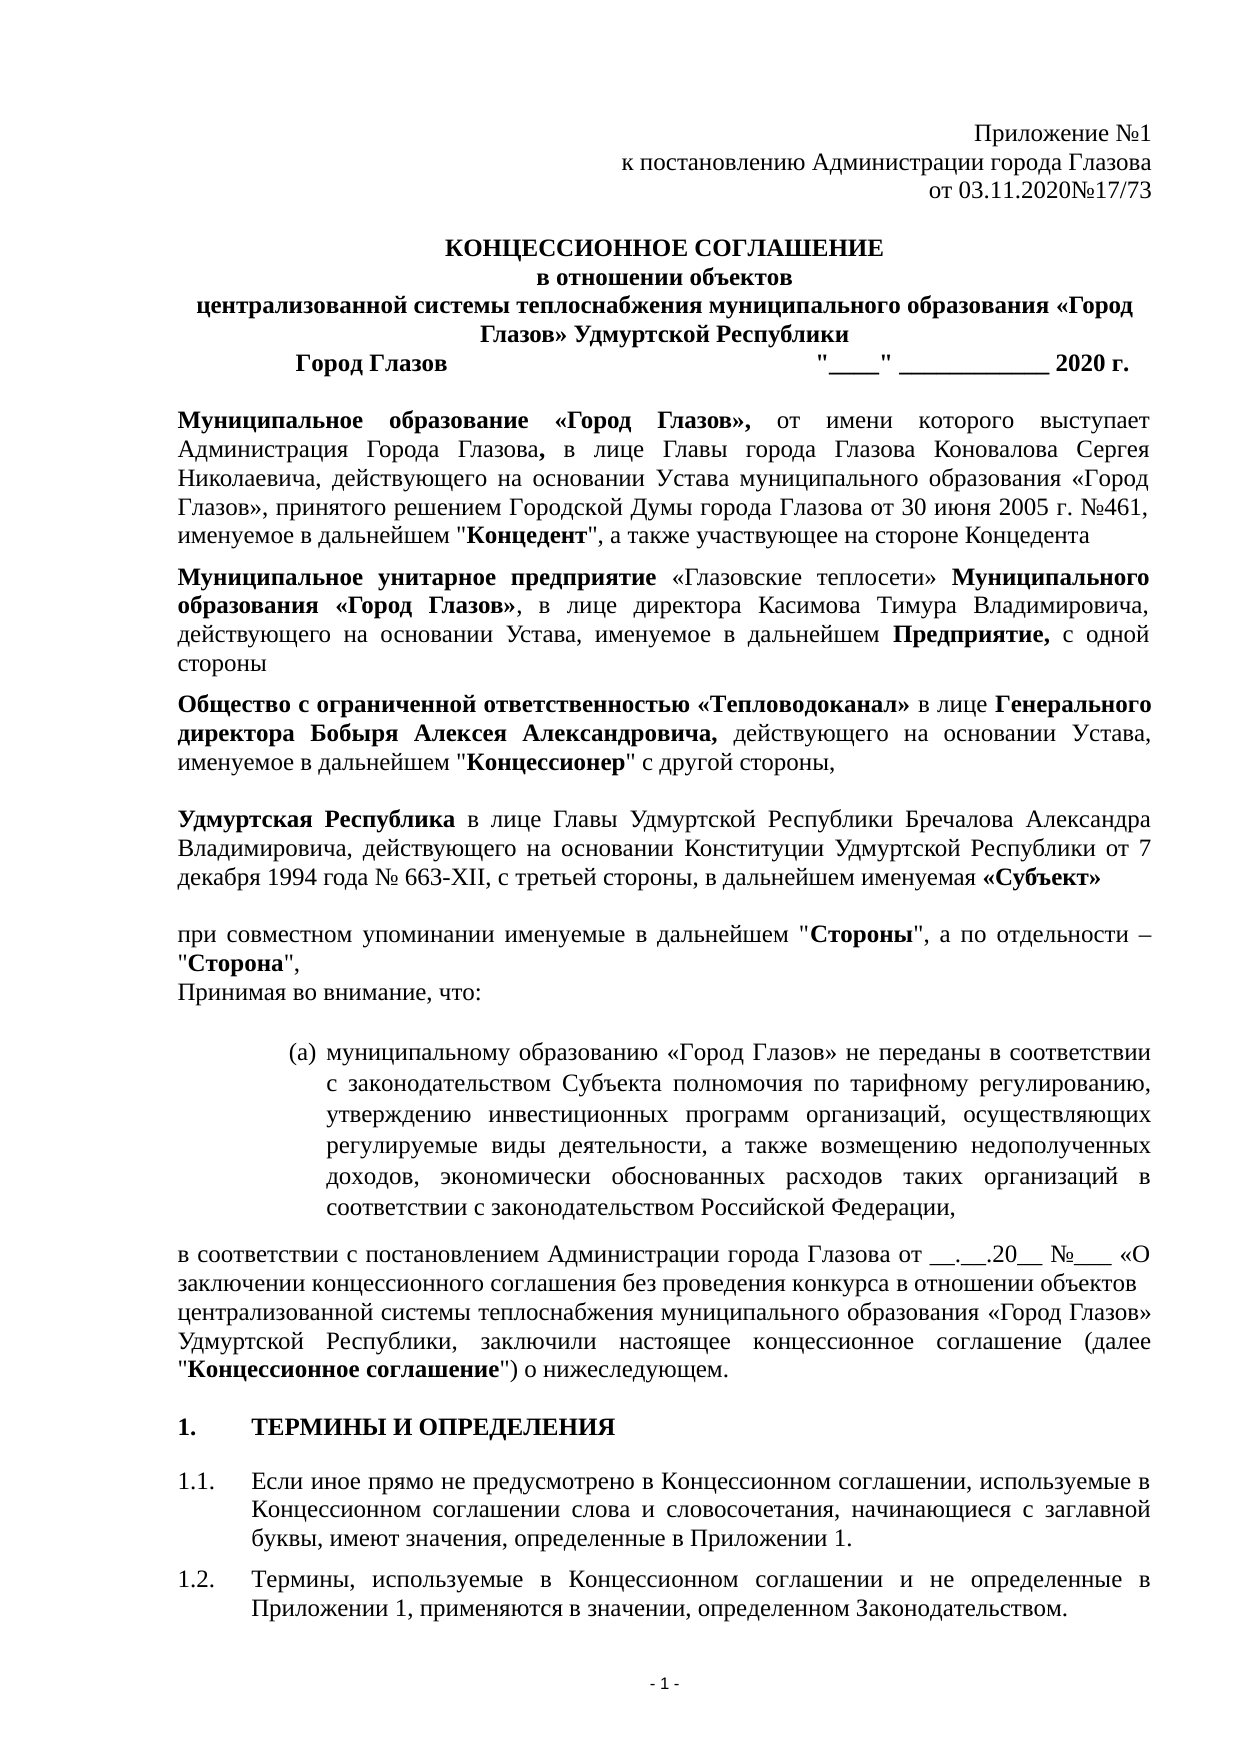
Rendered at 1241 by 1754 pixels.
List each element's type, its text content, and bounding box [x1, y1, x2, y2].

list Если иное прямо не предусмотрено в Концессионном соглашении, используемые в Концессионном соглашении слова и словосочетания, начинающиеся с заглавной буквы, имеют значения, определенные в Приложении 1. [177, 1466, 1152, 1552]
text при совместном упоминании именуемые в дальнейшем "Стороны", а по отдельности – "Сторона", [177, 919, 1152, 977]
list Термины, используемые в Концессионном соглашении и не определенные в Приложении 1, применяются в значении, определенном Законодательством. [177, 1564, 1152, 1622]
list ТЕРМИНЫ И ОПРЕДЕЛЕНИЯ [177, 1412, 1152, 1441]
table_header Город Глазов [166, 348, 653, 377]
list муниципальному образованию «Город Глазов» не переданы в соответствии с законодательством Субъекта полномочия по тарифному регулированию, утверждению инвестиционных программ организаций, осуществляющих регулируемые виды деятельности, а также возмещению недополученных доходов, экономически обоснованных расходов таких организаций в соответствии с законодательством Российской Федерации, [288, 1037, 1152, 1221]
text Принимая во внимание, что: [177, 977, 1152, 1006]
text Приложение №1 [177, 118, 1152, 147]
text Муниципальное унитарное предприятие «Глазовские теплосети» Муниципального образования «Город Глазов», в лице директора Касимова Тимура Владимировича, действующего на основании Устава, именуемое в дальнейшем Предприятие, с одной стороны [177, 562, 1149, 677]
text к постановлению Администрации города Глазова [177, 147, 1152, 176]
text КОНЦЕССИОННОЕ СОГЛАШЕНИЕ [177, 233, 1152, 262]
text Муниципальное образование «Город Глазов», от имени которого выступает Администрация Города Глазова, в лице Главы города Глазова Коновалова Сергея Николаевича, действующего на основании Устава муниципального образования «Город Глазов», принятого решением Городской Думы города Глазова от 30 июня 2005 г. №461, именуемое в дальнейшем "Концедент", а также участвующее на стороне Концедента [177, 406, 1149, 549]
text централизованной системы теплоснабжения муниципального образования «Город Глазов» Удмуртской Республики, заключили настоящее концессионное соглашение (далее "Концессионное соглашение") о нижеследующем. [177, 1297, 1152, 1383]
text в отношении объектов [177, 262, 1152, 291]
text централизованной системы теплоснабжения муниципального образования «Город Глазов» Удмуртской Республики [177, 291, 1152, 348]
text от 03.11.2020№17/73 [177, 176, 1152, 204]
table_header "____" ____________ 2020 г. [653, 348, 1140, 377]
text Удмуртская Республика в лице Главы Удмуртской Республики Бречалова Александра Владимировича, действующего на основании Конституции Удмуртской Республики от 7 декабря 1994 года № 663-XII, с третьей стороны, в дальнейшем именуемая «Субъект» [177, 804, 1152, 891]
text в соответствии с постановлением Администрации города Глазова от __.__.20__ №___ «О заключении концессионного соглашения без проведения конкурса в отношении объектов [177, 1239, 1152, 1297]
text Общество с ограниченной ответственностью «Тепловодоканал» в лице Генерального директора Бобыря Алексея Александровича, действующего на основании Устава, именуемое в дальнейшем "Концессионер" с другой стороны, [177, 689, 1152, 776]
